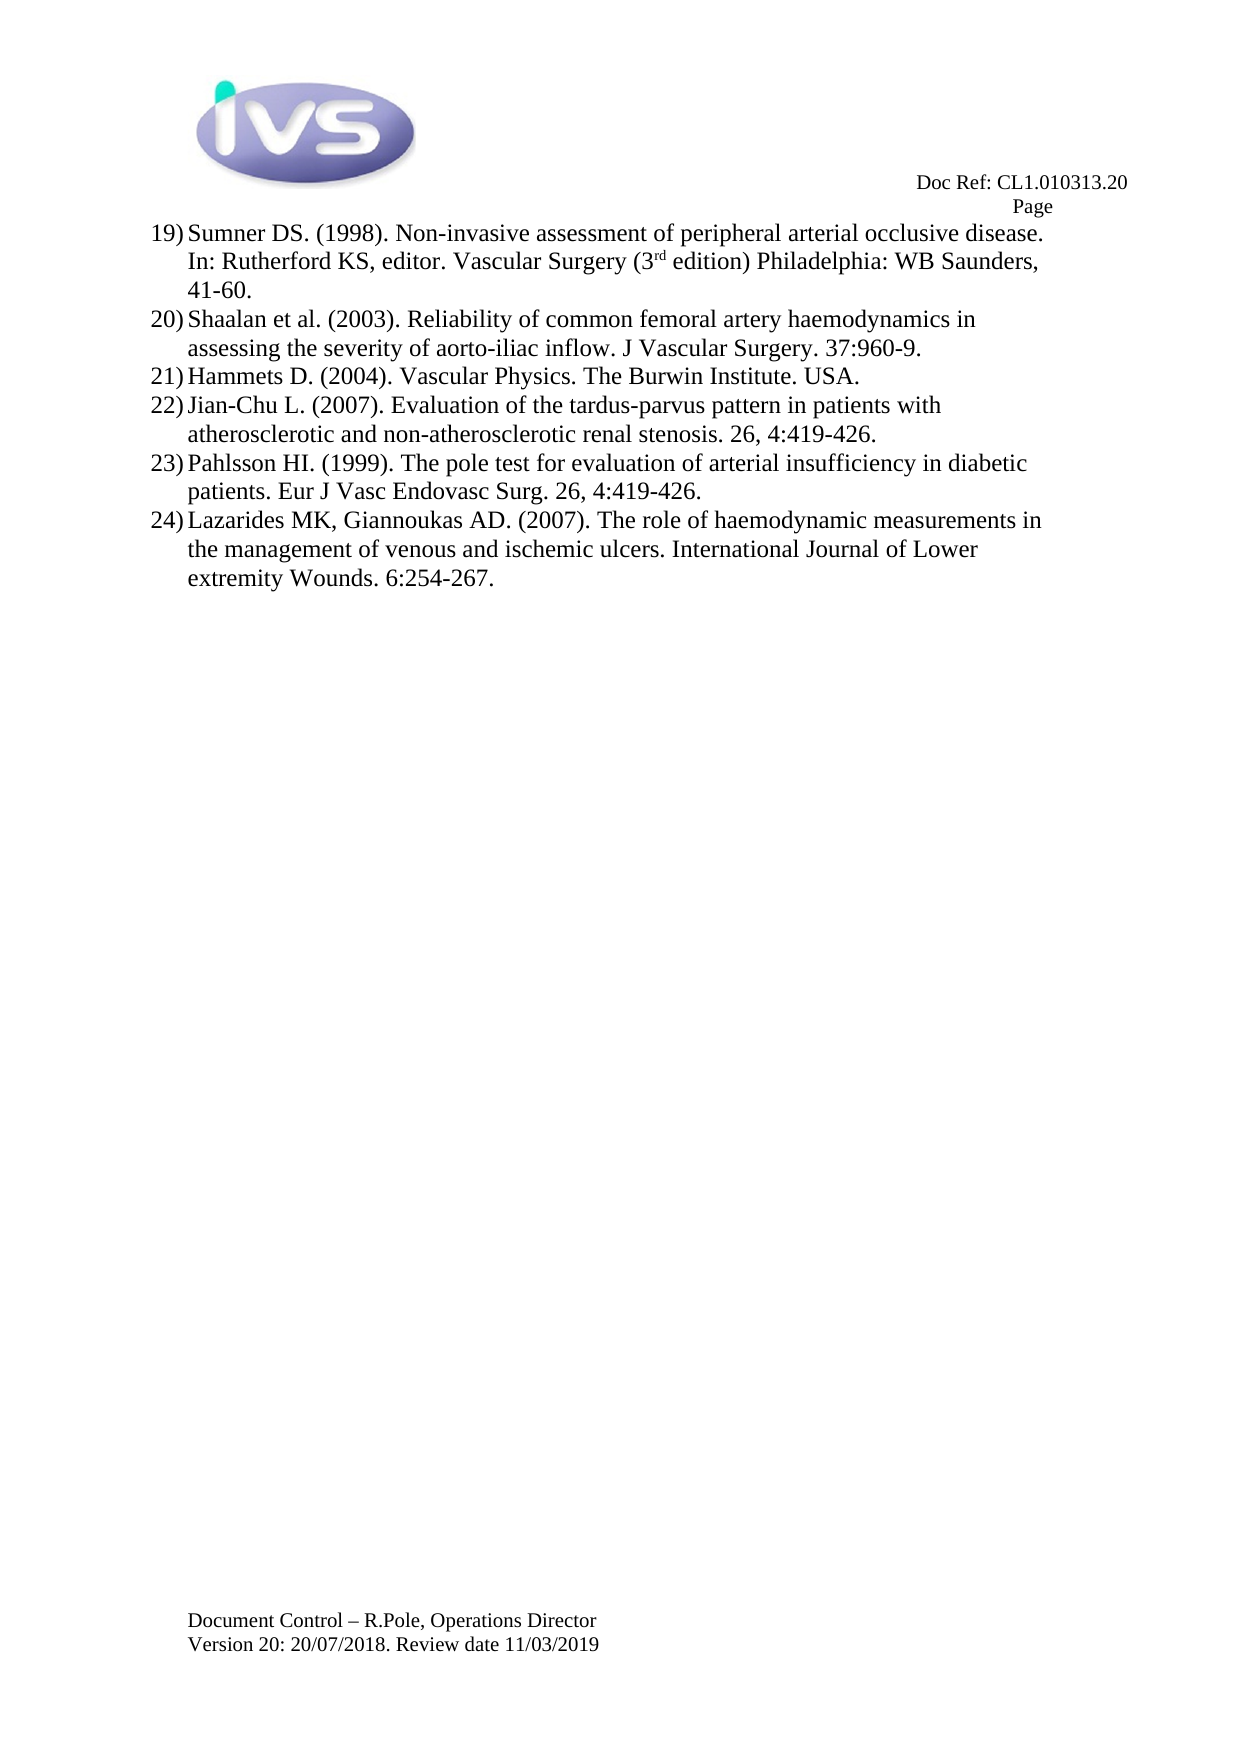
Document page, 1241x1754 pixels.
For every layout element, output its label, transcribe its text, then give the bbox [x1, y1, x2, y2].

list Shaalan et al. (2003). Reliability of common femoral artery haemodynamics in assessing the severity of aorto-iliac inflow. J Vascular Surgery. 37:960-9. [150, 304, 1053, 361]
picture [187, 75, 416, 189]
list Pahlsson HI. (1999). The pole test for evaluation of arterial insufficiency in diabetic patients. Eur J Vasc Endovasc Surg. 26, 4:419-426. [150, 448, 1053, 505]
list Jian-Chu L. (2007). Evaluation of the tardus-parvus pattern in patients with atherosclerotic and non-atherosclerotic renal stenosis. 26, 4:419-426. [150, 390, 1053, 448]
list Lazarides MK, Giannoukas AD. (2007). The role of haemodynamic measurements in the management of venous and ischemic ulcers. International Journal of Lower extremity Wounds. 6:254-267. [150, 505, 1053, 591]
list Sumner DS. (1998). Non-invasive assessment of peripheral arterial occlusive disease. In: Rutherford KS, editor. Vascular Surgery (3rd edition) Philadelphia: WB Saunders, 41-60. [150, 218, 1053, 304]
list Hammets D. (2004). Vascular Physics. The Burwin Institute. USA. [150, 361, 1053, 390]
